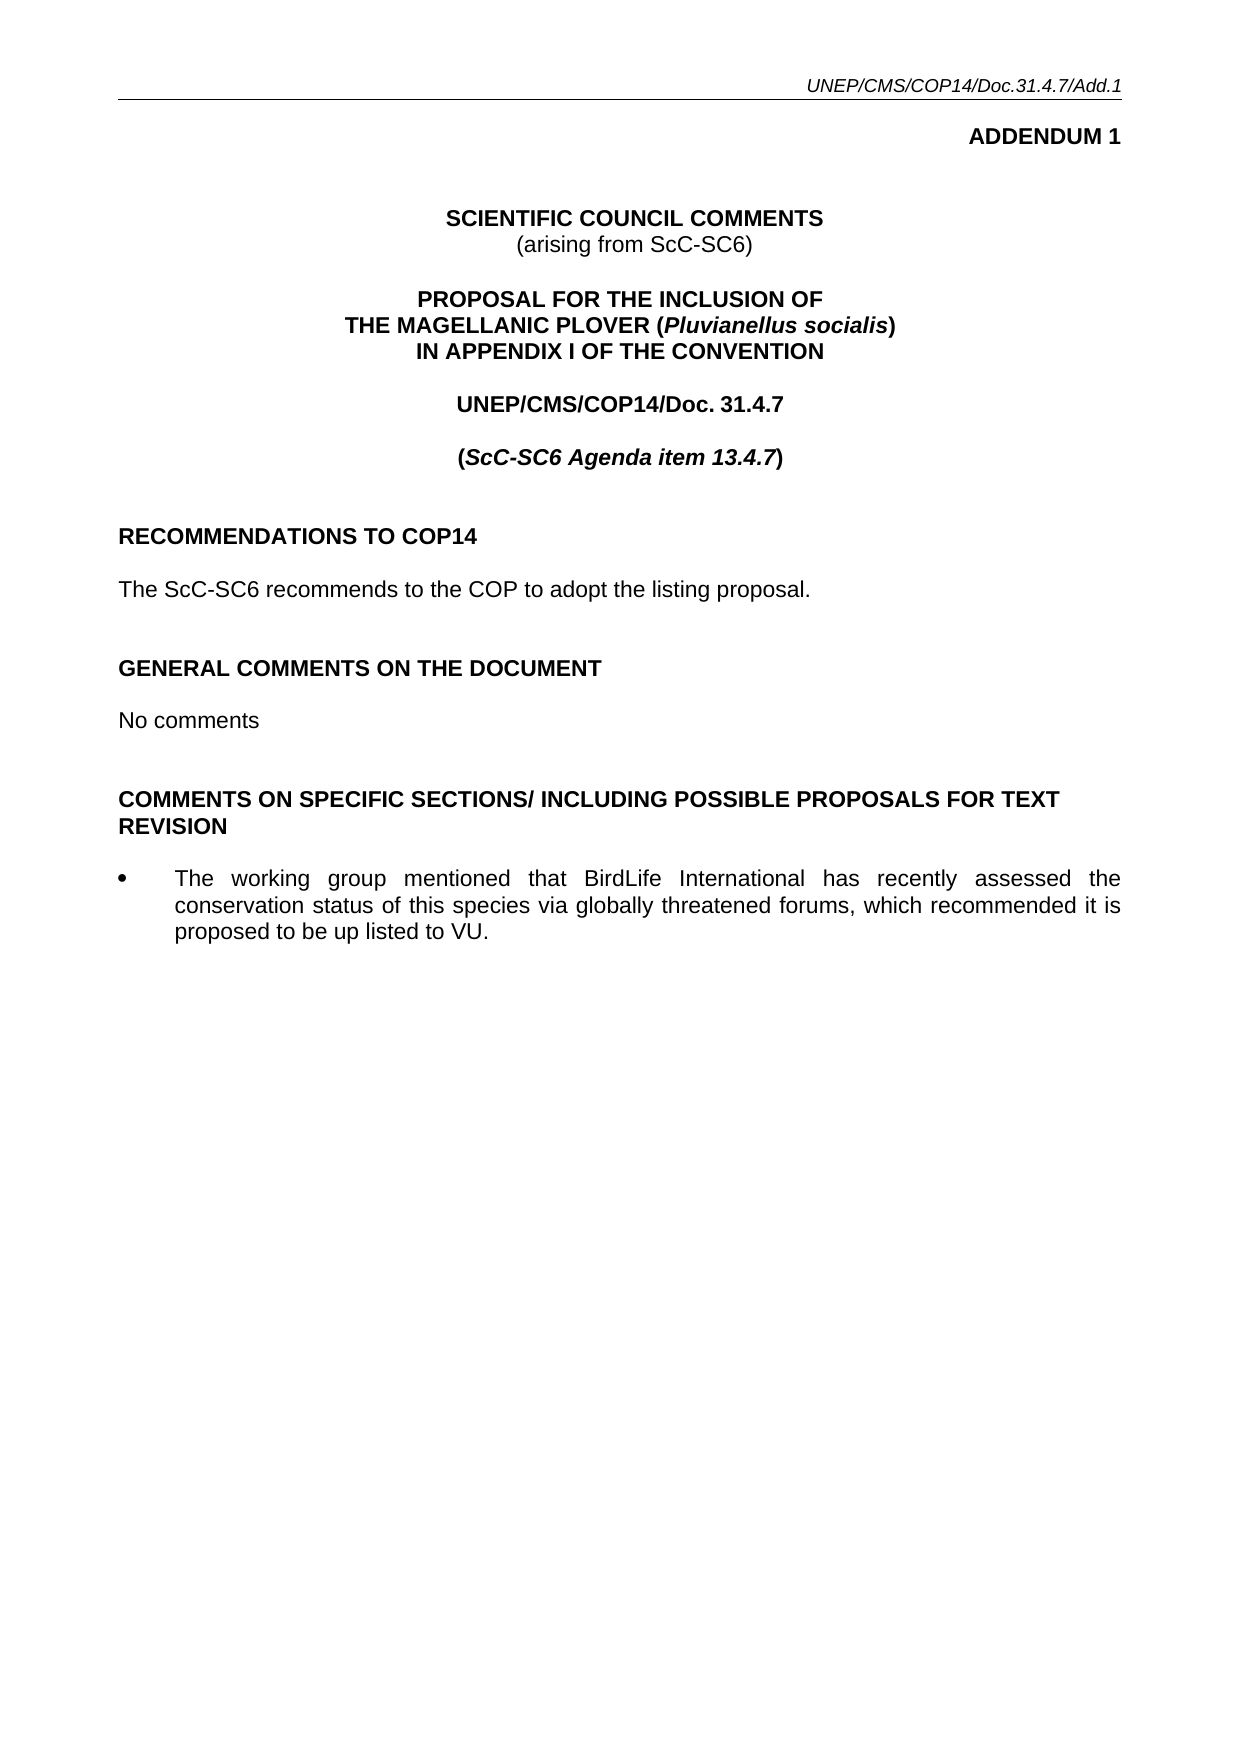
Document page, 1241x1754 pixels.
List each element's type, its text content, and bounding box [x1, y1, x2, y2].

subtitle (arising from ScC-SC6) [109, 230, 1160, 258]
text COMMENTS ON SPECIFIC SECTIONS/ INCLUDING POSSIBLE PROPOSALS FOR TEXT REVISION [118, 786, 1122, 839]
text RECOMMENDATIONS TO COP14 [118, 523, 1122, 549]
subtitle SCIENTIFIC COUNCIL COMMENTS [109, 205, 1160, 230]
text PROPOSAL FOR THE INCLUSION OF [118, 286, 1122, 312]
text IN APPENDIX I OF THE CONVENTION [118, 338, 1122, 365]
text UNEP/CMS/COP14/Doc. 31.4.7 [118, 391, 1122, 417]
text THE MAGELLANIC PLOVER (Pluvianellus socialis) [118, 312, 1122, 338]
text The ScC-SC6 recommends to the COP to adopt the listing proposal. [118, 576, 1122, 602]
subtitle ADDENDUM 1 [109, 123, 1121, 149]
list The working group mentioned that BirdLife International has recently assessed the conservation status of this species via globally threatened forums, which recommended it is proposed to be up listed to VU. [118, 865, 1122, 944]
text GENERAL COMMENTS ON THE DOCUMENT [118, 654, 1122, 681]
text (ScC-SC6 Agenda item 13.4.7) [118, 444, 1122, 470]
text No comments [118, 707, 1122, 734]
